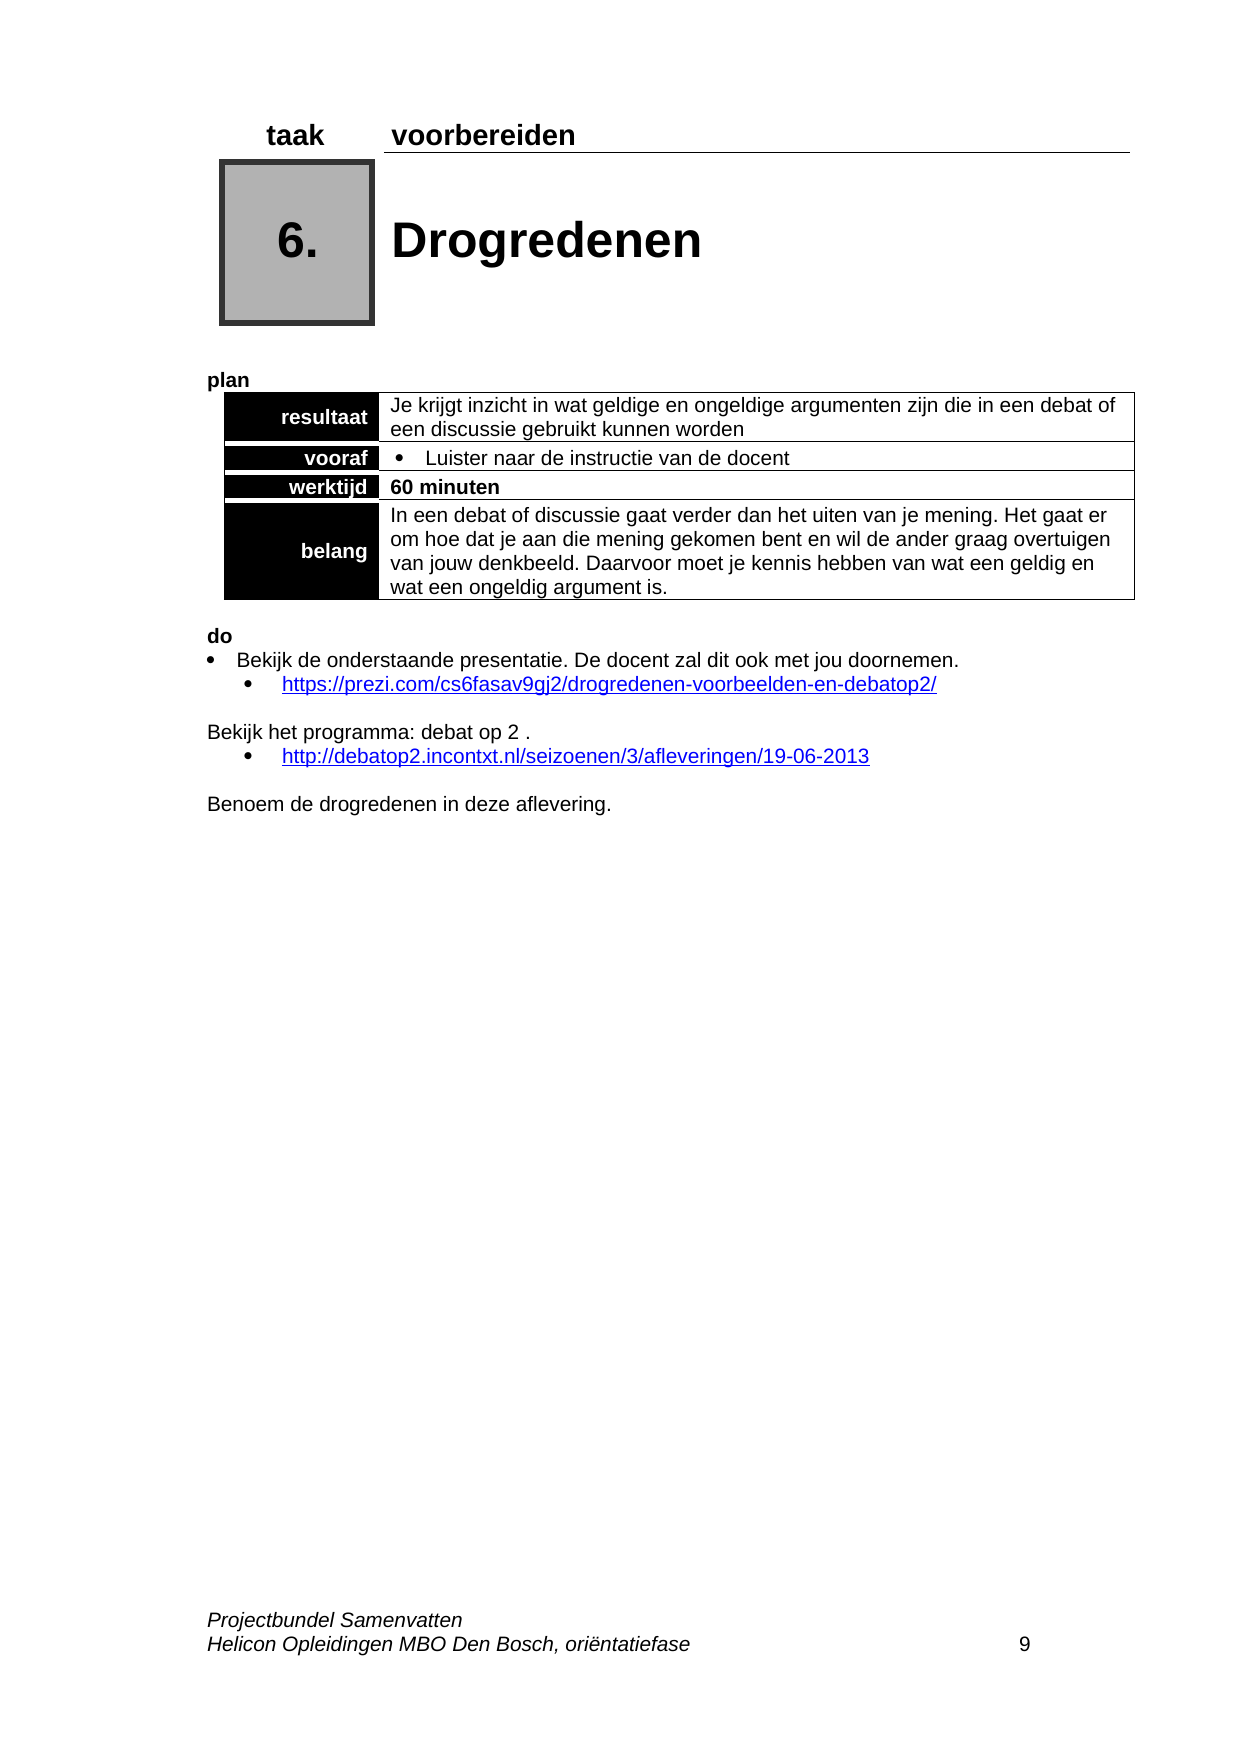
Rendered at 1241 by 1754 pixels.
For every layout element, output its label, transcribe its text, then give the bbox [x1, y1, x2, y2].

table_cell belang [225, 503, 379, 599]
text Bekijk het programma: debat op 2 . [207, 720, 1063, 744]
table_header Je krijgt inzicht in wat geldige en ongeldige argumenten zijn die in een debat of een discussie gebruikt kunnen worden [379, 393, 1134, 441]
table_cell vooraf [225, 446, 379, 470]
list Bekijk de onderstaande presentatie. De docent zal dit ook met jou doornemen. [207, 648, 1063, 672]
list https://prezi.com/cs6fasav9gj2/drogredenen-voorbeelden-en-debatop2/ [244, 672, 1063, 696]
table_cell In een debat of discussie gaat verder dan het uiten van je mening. Het gaat er om hoe dat je aan die mening gekomen bent en wil de ander graag overtuigen van jouw denkbeeld. Daarvoor moet je kennis hebben van wat een geldig en wat een ongeldig argument is. [379, 500, 1134, 599]
text Benoem de drogredenen in deze aflevering. [207, 792, 1063, 816]
table_cell werktijd [225, 475, 379, 498]
list http://debatop2.incontxt.nl/seizoenen/3/afleveringen/19-06-2013 [244, 744, 1063, 768]
table_cell 6. Drogredenen [207, 152, 1129, 334]
table_header resultaat [225, 393, 379, 441]
table_cell 60 minuten [379, 471, 1134, 498]
table_header voorbereiden [384, 118, 1129, 152]
table_cell Luister naar de instructie van de docent [379, 442, 1134, 470]
table_header taak [207, 118, 384, 152]
text plan [207, 368, 1063, 392]
text do [207, 624, 1063, 648]
